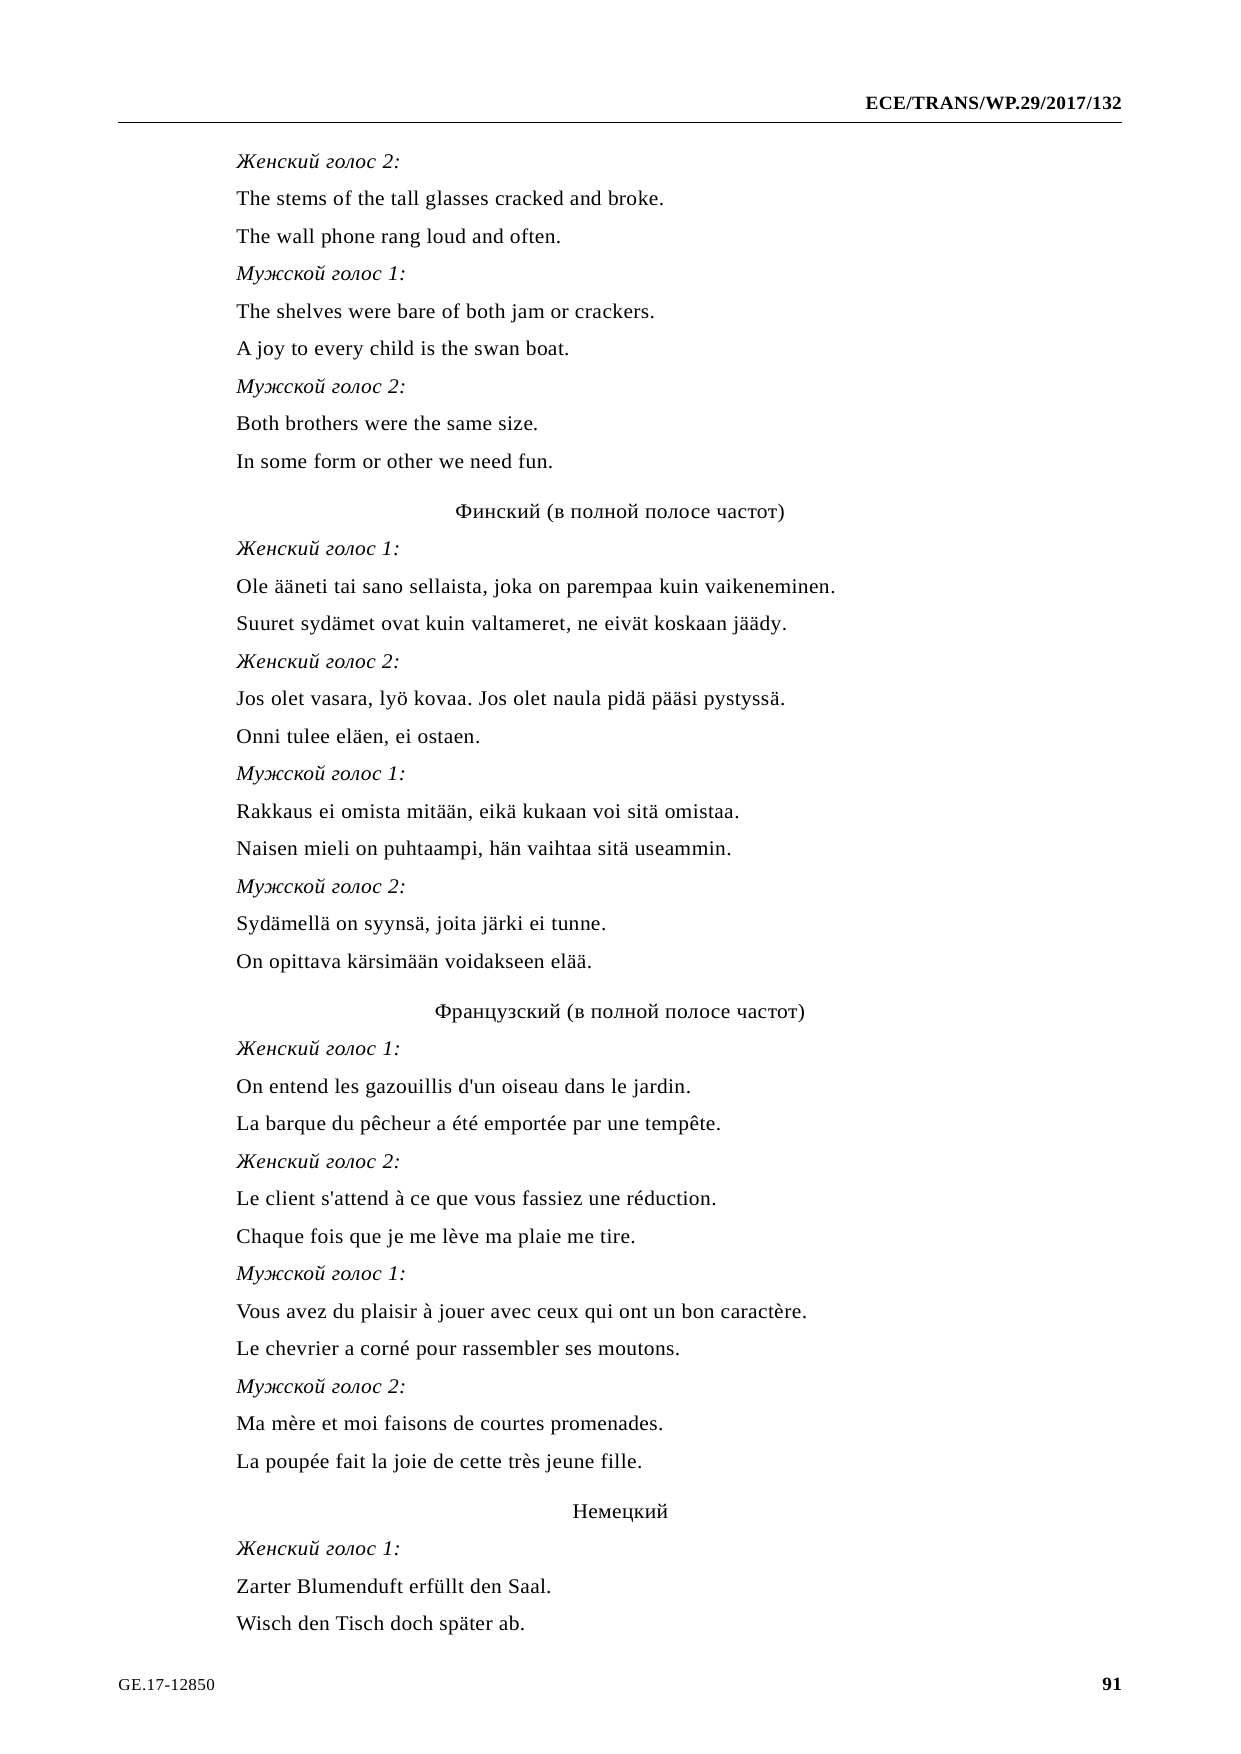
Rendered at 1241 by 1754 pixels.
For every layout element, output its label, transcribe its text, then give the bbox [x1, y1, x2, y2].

text Женский голос 1: [236, 535, 1004, 560]
text Женский голос 2: [236, 648, 1004, 673]
text Chaque fois que je me lève ma plaie me tire. [236, 1223, 1004, 1248]
text On entend les gazouillis d'un oiseau dans le jardin. [236, 1073, 1004, 1098]
text Wisch den Tisch doch später ab. [236, 1610, 1004, 1635]
text Naisen mieli on puhtaampi, hän vaihtaa sitä useammin. [236, 835, 1004, 860]
text The stems of the tall glasses cracked and broke. [236, 185, 1004, 210]
text Мужской голос 1: [236, 1260, 1004, 1285]
text Ole ääneti tai sano sellaista, joka on parempaa kuin vaikeneminen. [236, 573, 1004, 598]
text Ma mère et moi faisons de courtes promenades. [236, 1410, 1004, 1435]
text Мужской голос 2: [236, 373, 1004, 398]
text Женский голос 1: [236, 1535, 1004, 1560]
text Vous avez du plaisir à jouer avec ceux qui ont un bon caractère. [236, 1298, 1004, 1323]
text Женский голос 1: [236, 1035, 1004, 1060]
text Onni tulee eläen, ei ostaen. [236, 723, 1004, 748]
text Немецкий [236, 1498, 1004, 1523]
text Мужской голос 1: [236, 260, 1004, 285]
text Zarter Blumenduft erfüllt den Saal. [236, 1573, 1004, 1598]
text La barque du pêcheur a été emportée par une tempête. [236, 1110, 1004, 1135]
text Jos olet vasara, lyö kovaa. Jos olet naula pidä pääsi pystyssä. [236, 685, 1004, 710]
text Мужской голос 2: [236, 1373, 1004, 1398]
text Le chevrier a corné pour rassembler ses moutons. [236, 1335, 1004, 1360]
text Both brothers were the same size. [236, 410, 1004, 435]
text A joy to every child is the swan boat. [236, 335, 1004, 360]
text Suuret sydämet ovat kuin valtameret, ne eivät koskaan jäädy. [236, 610, 1004, 635]
text Французский (в полной полосе частот) [236, 998, 1004, 1023]
text Мужской голос 2: [236, 873, 1004, 898]
text Женский голос 2: [236, 1148, 1004, 1173]
text The shelves were bare of both jam or crackers. [236, 298, 1004, 323]
text Женский голос 2: [236, 148, 1004, 173]
text La poupée fait la joie de cette très jeune fille. [236, 1448, 1004, 1473]
text Le client s'attend à ce que vous fassiez une réduction. [236, 1185, 1004, 1210]
text Rakkaus ei omista mitään, eikä kukaan voi sitä omistaa. [236, 798, 1004, 823]
text On opittava kärsimään voidakseen elää. [236, 948, 1004, 973]
text Sydämellä on syynsä, joita järki ei tunne. [236, 910, 1004, 935]
text The wall phone rang loud and often. [236, 223, 1004, 248]
text In some form or other we need fun. [236, 448, 1004, 473]
text Мужской голос 1: [236, 760, 1004, 785]
text Финский (в полной полосе частот) [236, 498, 1004, 523]
